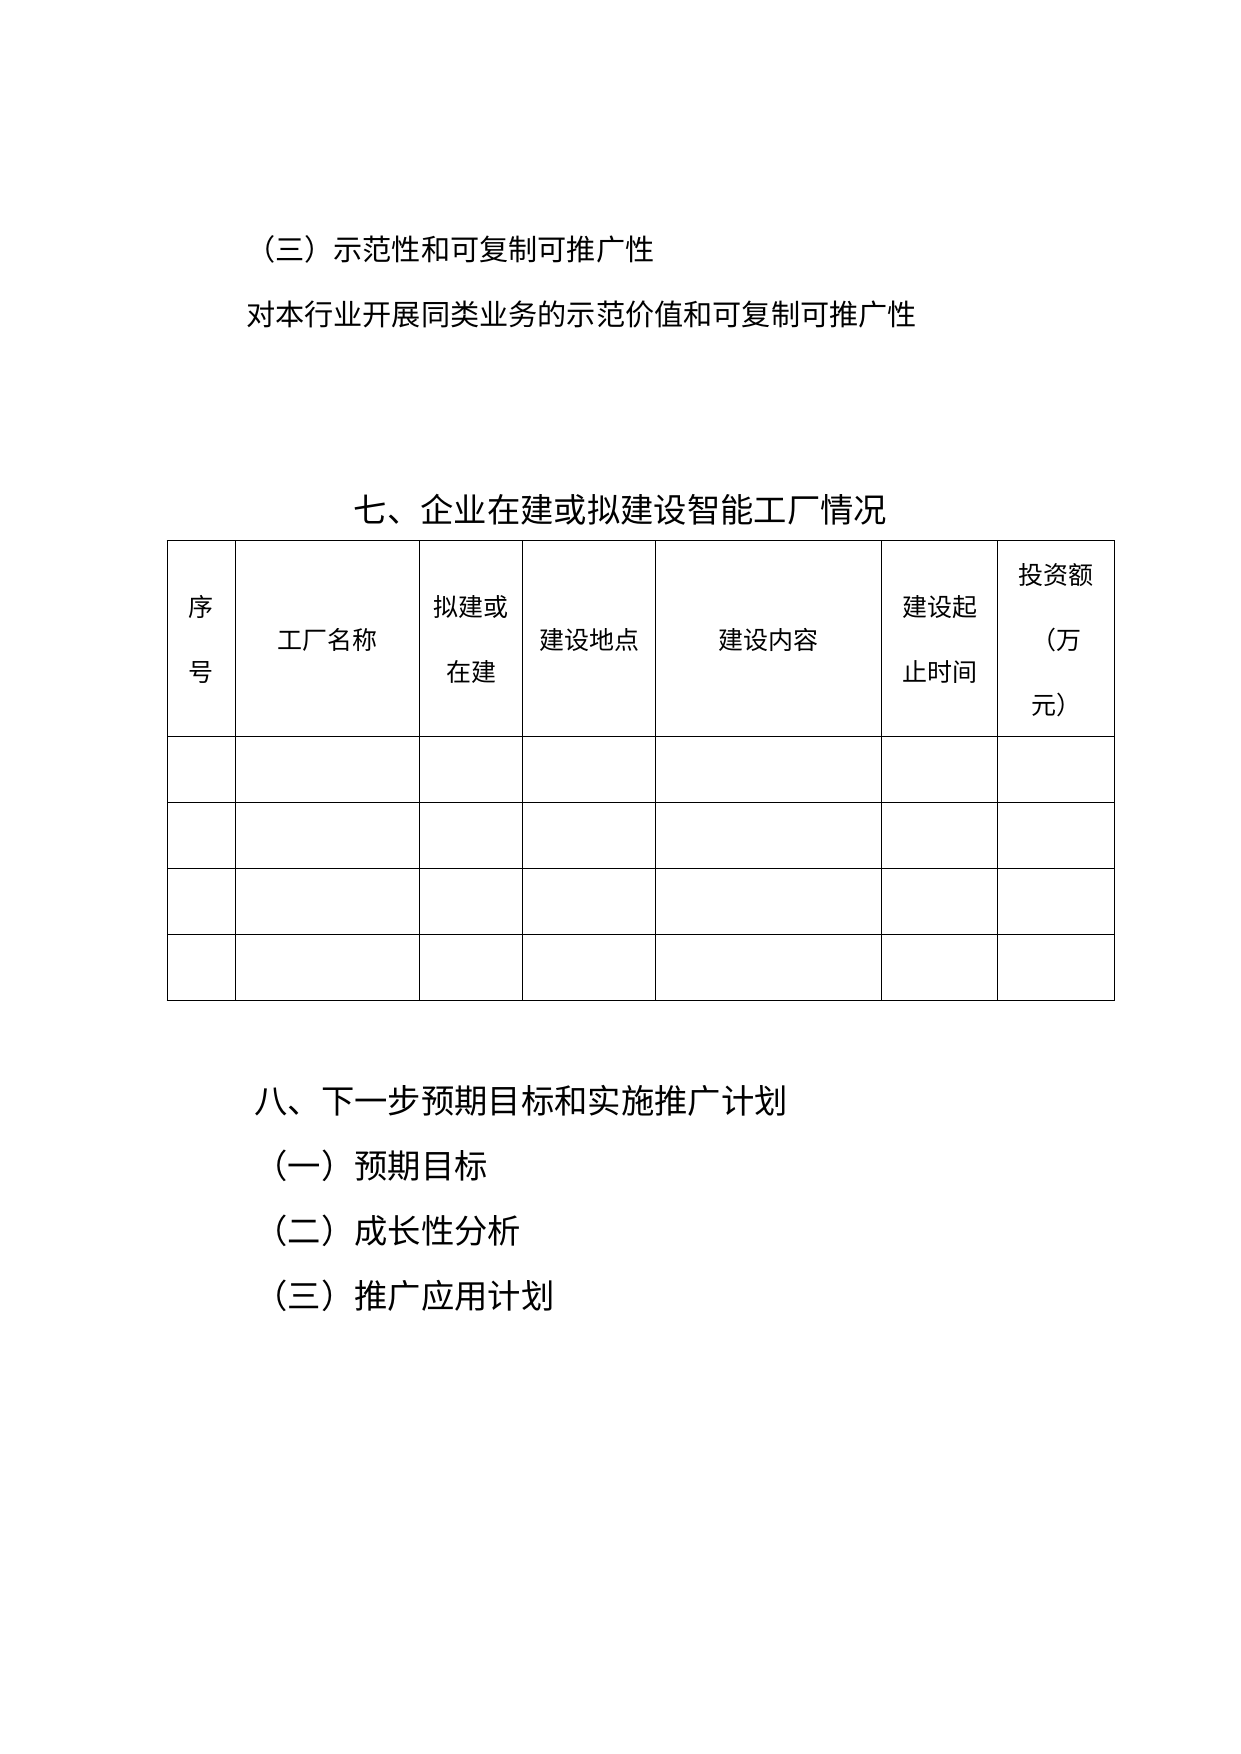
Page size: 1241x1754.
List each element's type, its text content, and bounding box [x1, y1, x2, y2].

table_cell [168, 803, 235, 868]
table_cell [236, 869, 419, 934]
table_cell [998, 737, 1114, 802]
table_cell [882, 803, 997, 868]
table_cell [882, 737, 997, 802]
table_cell [420, 737, 522, 802]
table_cell [523, 737, 655, 802]
table_cell [656, 869, 881, 934]
table_cell [168, 869, 235, 934]
text 七、企业在建或拟建设智能工厂情况 [187, 475, 1053, 540]
table_header 序号 [168, 541, 235, 736]
table_header 工厂名称 [236, 541, 419, 736]
table_cell [236, 935, 419, 1000]
table_cell [523, 935, 655, 1000]
table_cell [998, 935, 1114, 1000]
table_cell [523, 869, 655, 934]
text （三）推广应用计划 [187, 1261, 1053, 1326]
table_cell [523, 803, 655, 868]
table_header 投资额 （万元） [998, 541, 1114, 736]
table_cell [998, 803, 1114, 868]
table_cell [882, 869, 997, 934]
text 八、下一步预期目标和实施推广计划 [187, 1066, 1053, 1131]
table_cell [168, 935, 235, 1000]
table_cell [882, 935, 997, 1000]
table_header 建设地点 [523, 541, 655, 736]
text （三）示范性和可复制可推广性 [187, 215, 1053, 280]
text （一）预期目标 [187, 1131, 1053, 1196]
table_header 建设起止时间 [882, 541, 997, 736]
text 对本行业开展同类业务的示范价值和可复制可推广性 [187, 280, 1053, 345]
table_cell [236, 803, 419, 868]
table_cell [420, 935, 522, 1000]
table_header 建设内容 [656, 541, 881, 736]
table_cell [236, 737, 419, 802]
table_cell [998, 869, 1114, 934]
table_cell [168, 737, 235, 802]
table_cell [656, 803, 881, 868]
table_header 拟建或在建 [420, 541, 522, 736]
table_cell [656, 935, 881, 1000]
table_cell [656, 737, 881, 802]
table_cell [420, 803, 522, 868]
table_cell [420, 869, 522, 934]
text （二）成长性分析 [187, 1196, 1053, 1261]
